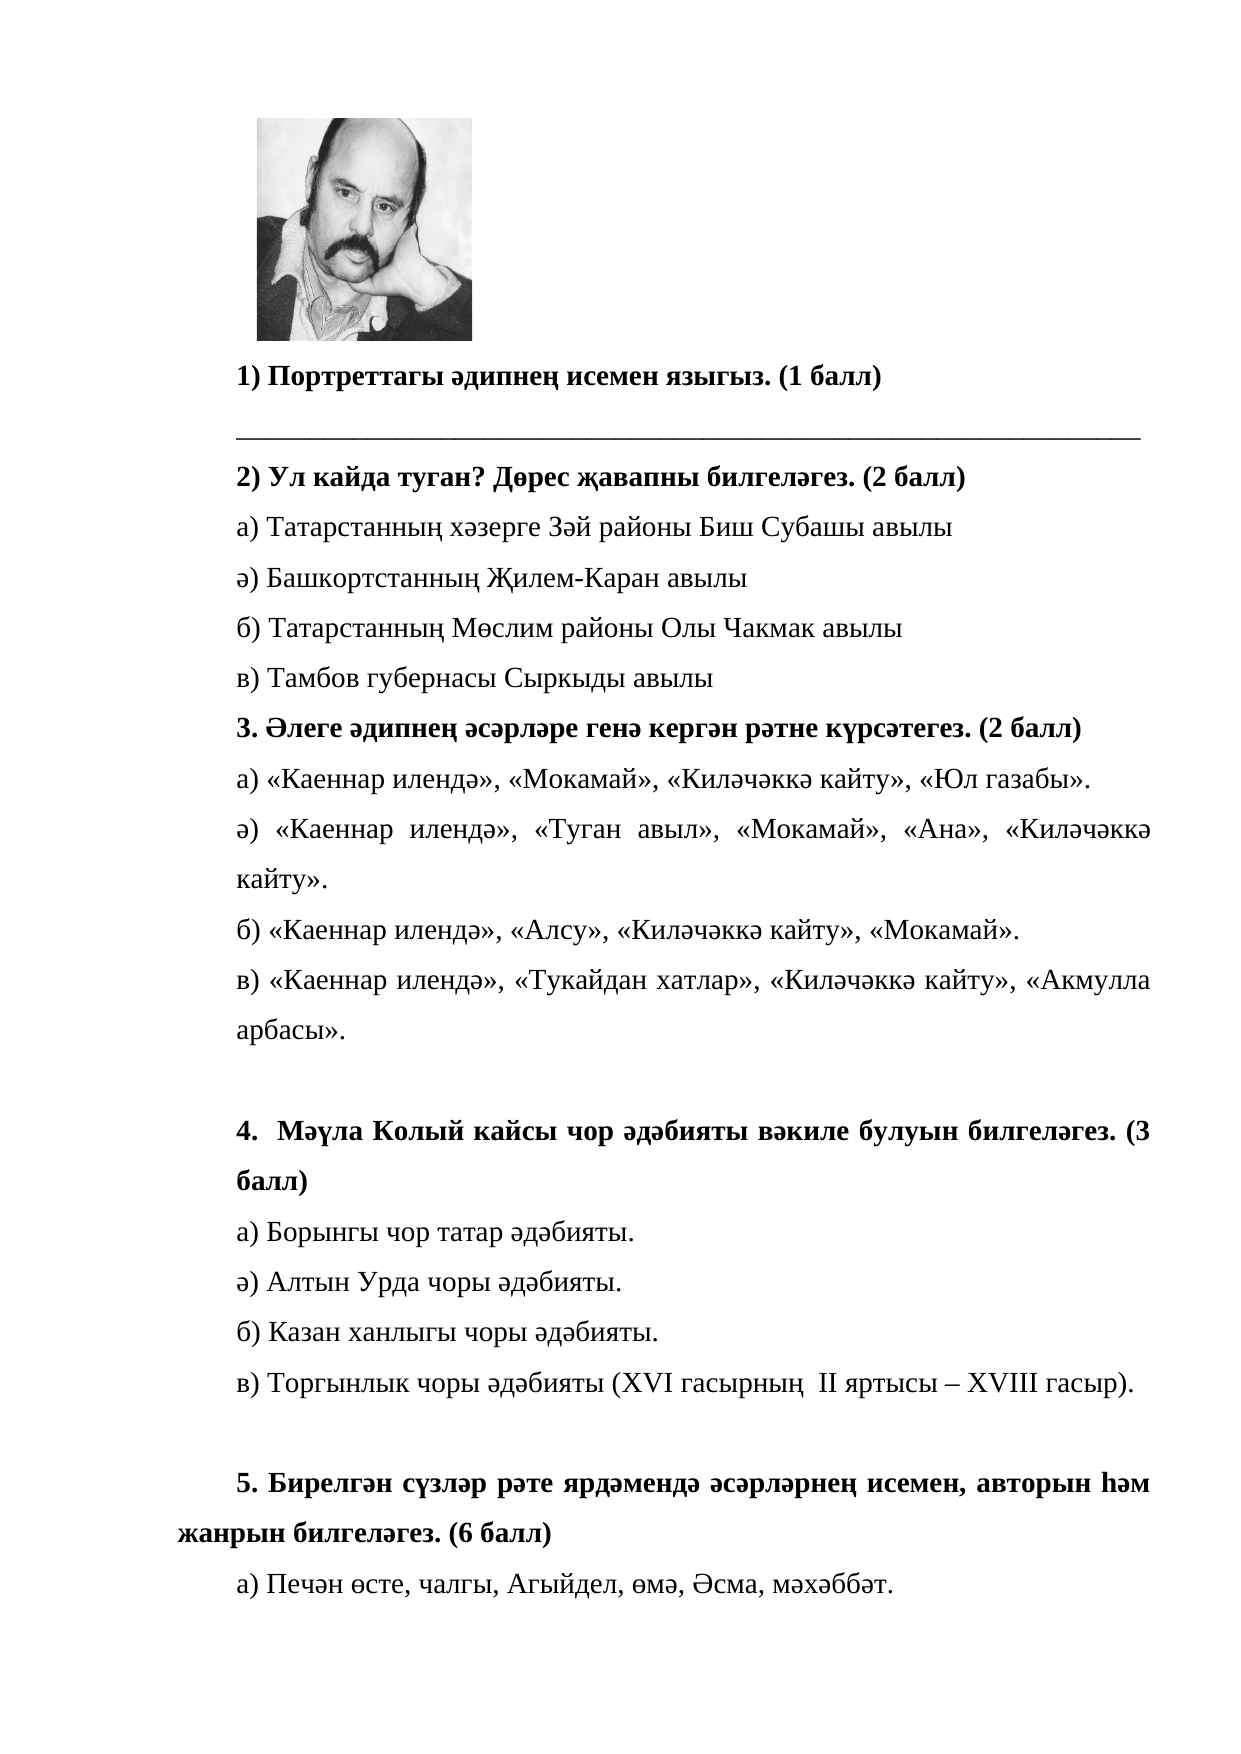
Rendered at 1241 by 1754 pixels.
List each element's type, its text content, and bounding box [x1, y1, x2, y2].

picture [256, 118, 473, 341]
list ______________________________________________________________ [236, 409, 1152, 442]
list б) Казан ханлыгы чоры әдәбияты. [236, 1314, 1152, 1348]
list ә) «Каеннар илендә», «Туган авыл», «Мокамай», «Ана», «Киләчәккә кайту». [236, 811, 1152, 895]
list а) Татарстанның хәзерге Зәй районы Биш Субашы авылы [236, 509, 1152, 543]
text 5. Бирелгән сүзләр рәте ярдәмендә әсәрләрнең исемен, авторын һәм жанрын билгеләгез. (6 балл) [177, 1465, 1152, 1549]
list ә) Алтын Урда чоры әдәбияты. [236, 1264, 1152, 1298]
text а) Печән өсте, чалгы, Агыйдел, өмә, Әсма, мәхәббәт. [177, 1566, 1152, 1599]
text 1) Портреттагы әдипнең исемен языгыз. (1 балл) [177, 358, 1152, 392]
list в) «Каеннар илендә», «Тукайдан хатлар», «Киләчәккә кайту», «Акмулла арбасы». [236, 962, 1152, 1046]
list а) Борынгы чор татар әдәбияты. [236, 1214, 1152, 1247]
list 2) Ул кайда туган? Дөрес җавапны билгеләгез. (2 балл) [236, 459, 1152, 493]
list ә) Башкортстанның Җилем-Каран авылы [236, 560, 1152, 593]
list 3. Әлеге әдипнең әсәрләре генә кергән рәтне күрсәтегез. (2 балл) [236, 711, 1152, 744]
list б) Татарстанның Мөслим районы Олы Чакмак авылы [236, 610, 1152, 643]
list в) Торгынлык чоры әдәбияты (XVI гасырның II яртысы – XVIII гасыр). [236, 1365, 1152, 1398]
list а) «Каеннар илендә», «Мокамай», «Киләчәккә кайту», «Юл газабы». [236, 761, 1152, 794]
list в) Тамбов губернасы Сыркыды авылы [236, 660, 1152, 694]
list б) «Каеннар илендә», «Алсу», «Киләчәккә кайту», «Мокамай». [236, 912, 1152, 945]
list 4. Мәүла Колый кайсы чор әдәбияты вәкиле булуын билгеләгез. (3 балл) [236, 1113, 1152, 1197]
